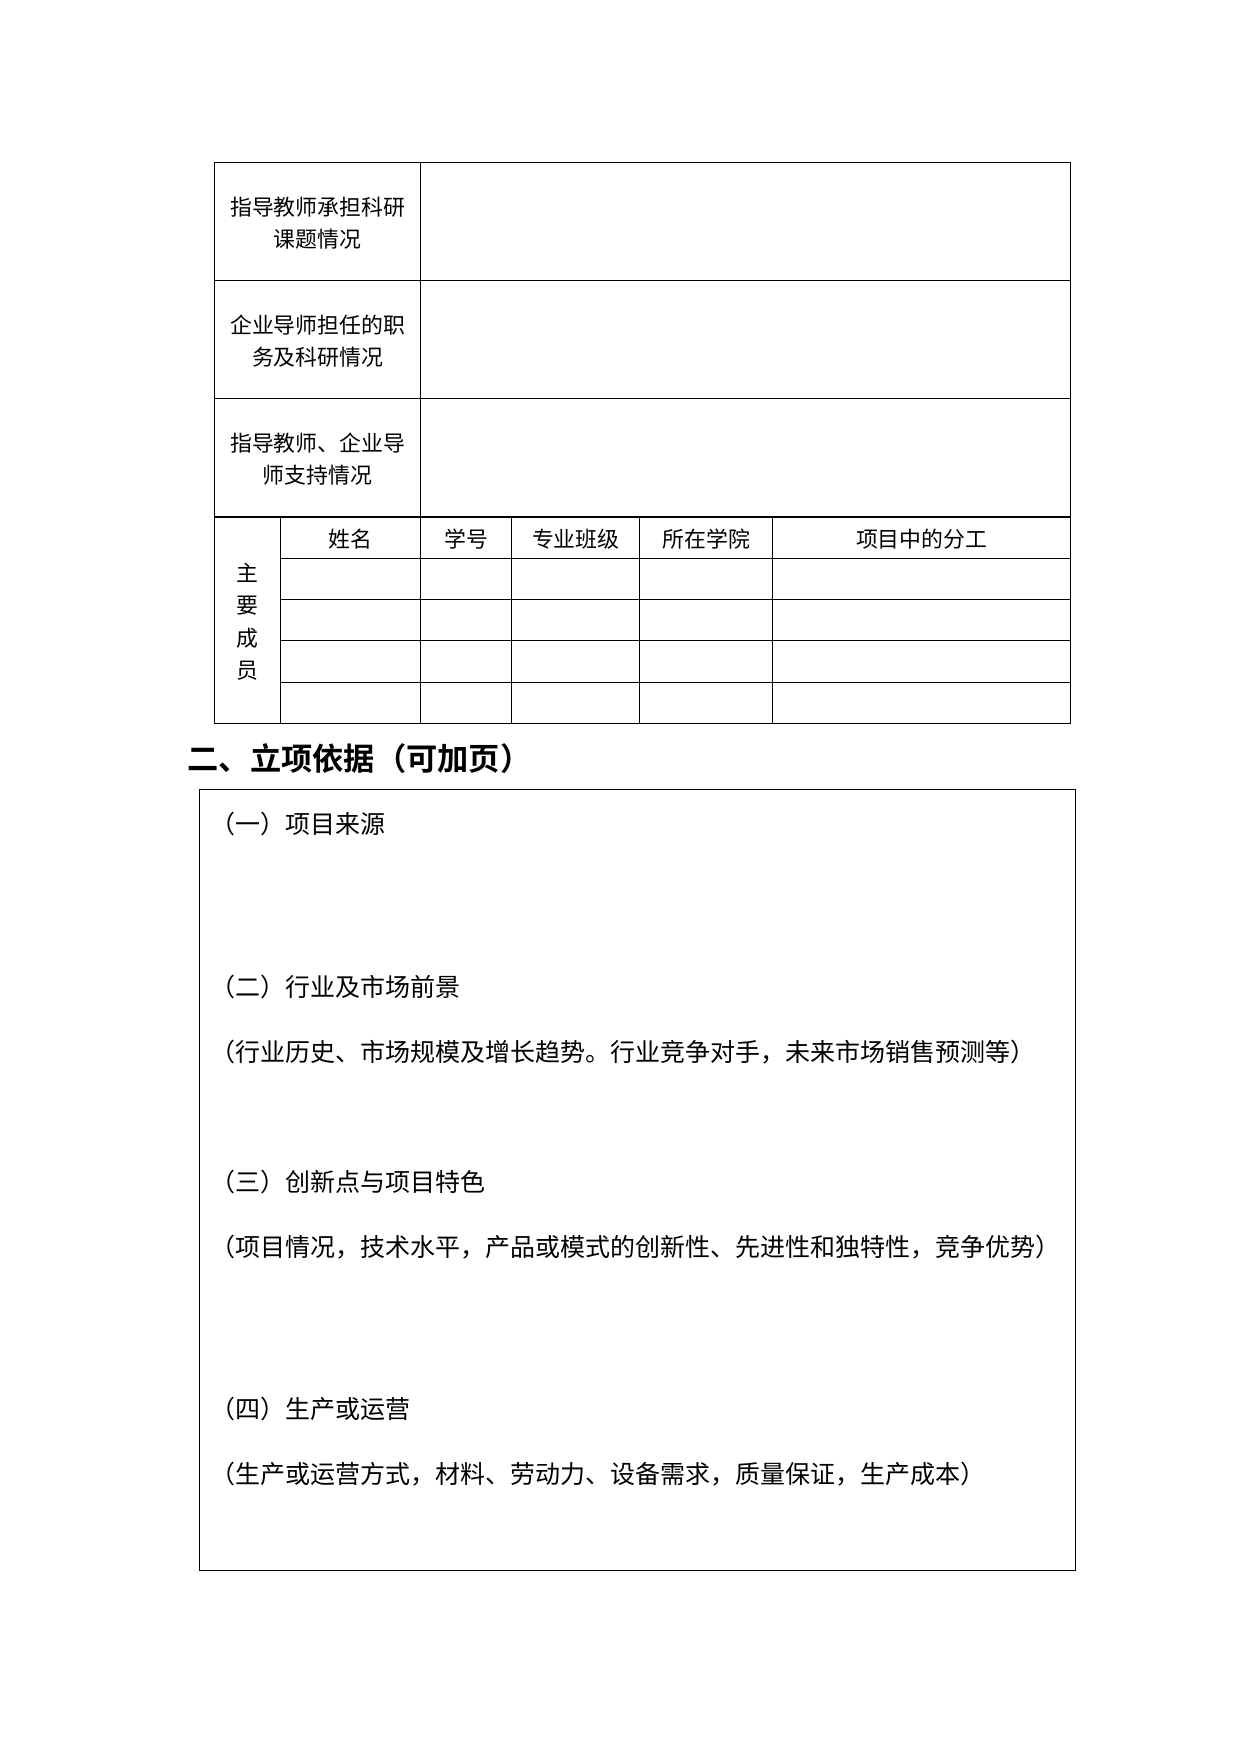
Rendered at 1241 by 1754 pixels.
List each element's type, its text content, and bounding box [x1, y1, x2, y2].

table_cell [281, 683, 420, 723]
table_cell [773, 600, 1070, 640]
table_cell 所在学院 [640, 518, 772, 558]
table_cell [640, 600, 772, 640]
table_cell [640, 683, 772, 723]
table_cell [773, 683, 1070, 723]
table_cell 姓名 [281, 518, 420, 558]
table_cell [281, 641, 420, 682]
table_cell [773, 559, 1070, 599]
table_cell 项目中的分工 [773, 518, 1070, 558]
table_cell [512, 683, 639, 723]
table_cell [421, 600, 511, 640]
table_cell [421, 399, 1070, 516]
table_cell [640, 559, 772, 599]
table_cell [421, 281, 1070, 398]
table_cell 学号 [421, 518, 511, 558]
table_cell [421, 163, 1070, 280]
table_cell [421, 641, 511, 682]
table_cell 专业班级 [512, 518, 639, 558]
table_cell [773, 641, 1070, 682]
table_cell [281, 600, 420, 640]
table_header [200, 790, 1075, 1570]
table_cell [421, 559, 511, 599]
table_cell [512, 641, 639, 682]
table_cell 主要成员 [215, 518, 280, 723]
table_cell 指导教师承担科研课题情况 [215, 163, 420, 280]
table_cell [512, 600, 639, 640]
table_cell [281, 559, 420, 599]
table_cell [512, 559, 639, 599]
table_cell 企业导师担任的职务及科研情况 [215, 281, 420, 398]
table_cell [640, 641, 772, 682]
table_cell [421, 683, 511, 723]
table_cell 指导教师、企业导师支持情况 [215, 399, 420, 516]
text 二、立项依据（可加页） [187, 724, 1053, 789]
